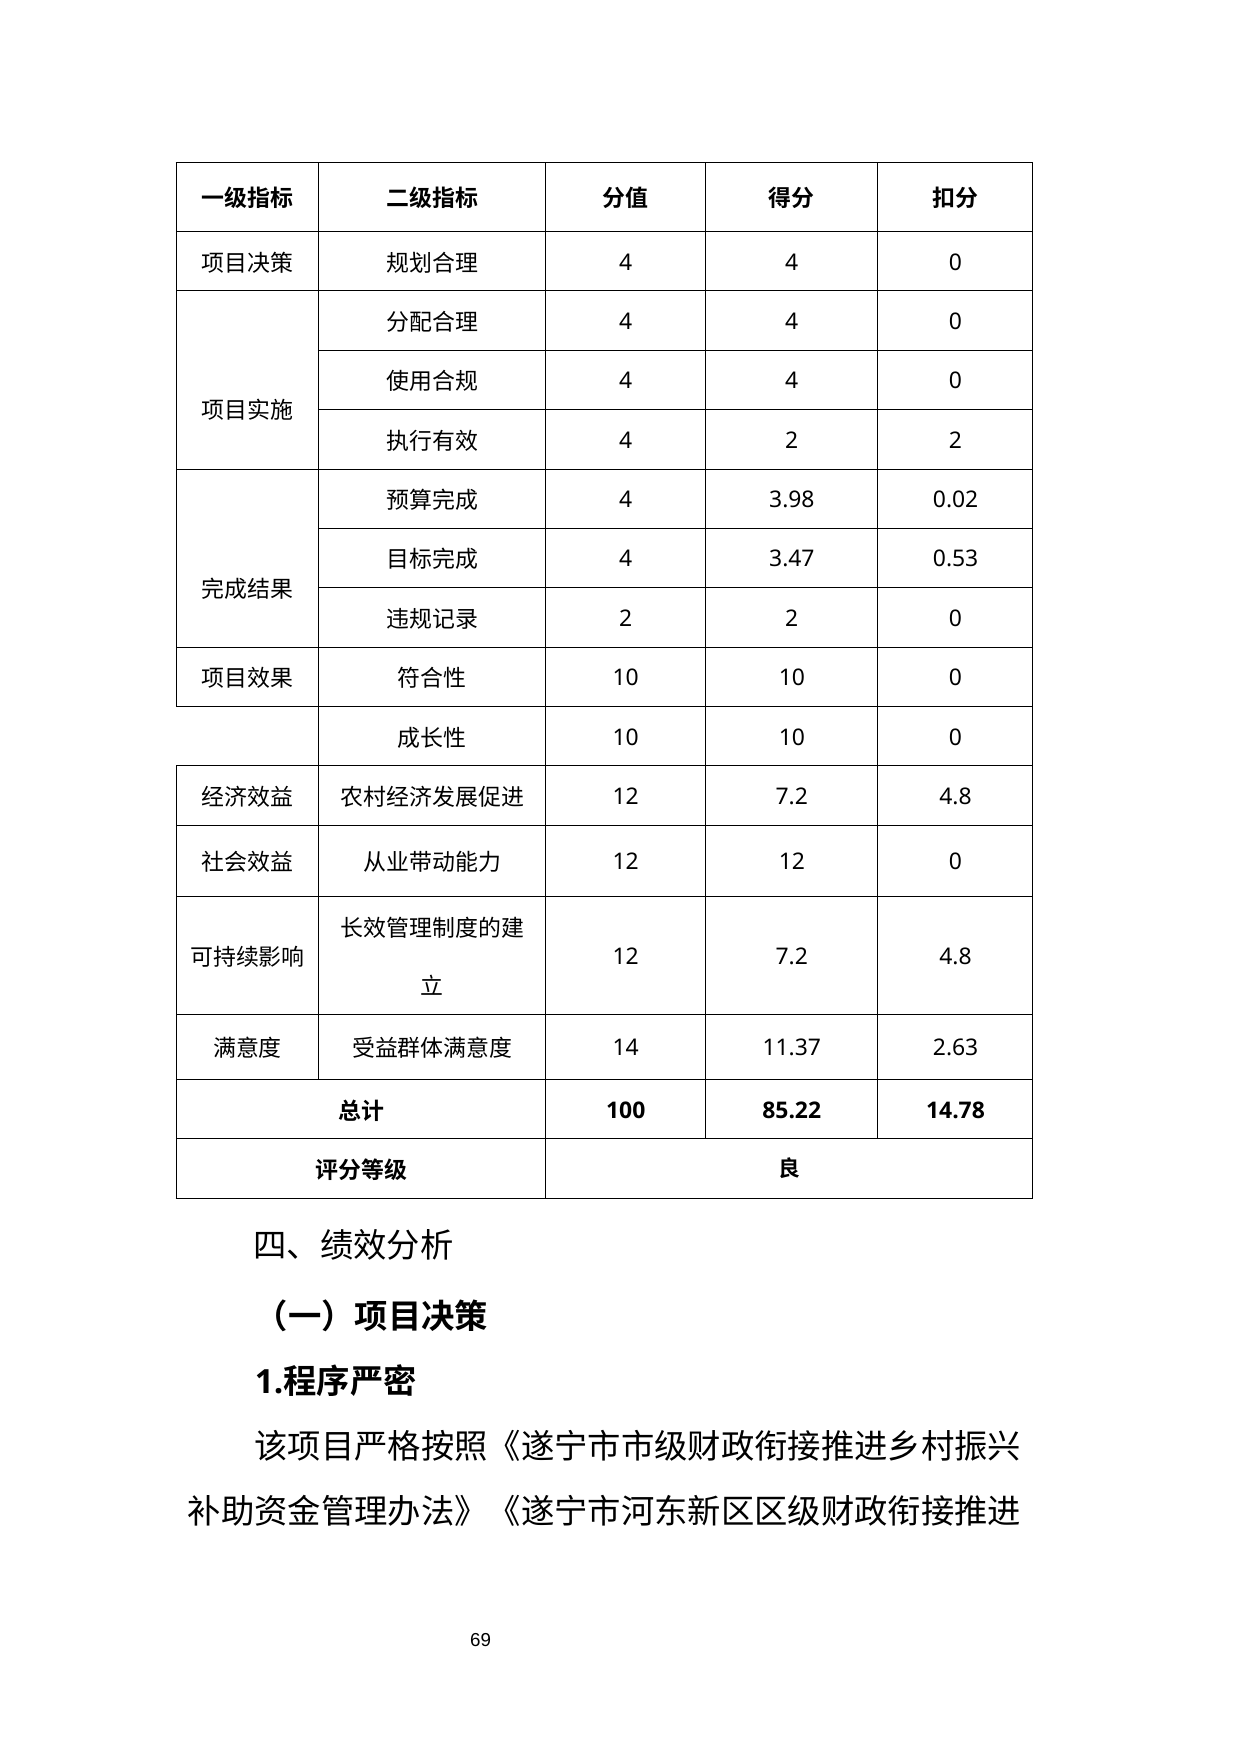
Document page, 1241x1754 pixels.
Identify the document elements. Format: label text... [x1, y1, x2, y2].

table_cell 4.8 [878, 766, 1032, 825]
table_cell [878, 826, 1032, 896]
table_header 一级指标 [177, 163, 318, 231]
table_cell 10 [546, 648, 705, 706]
table_cell 2 [706, 410, 877, 468]
table_cell 2 [878, 410, 1032, 468]
table_cell 2 [706, 588, 877, 647]
table_header 扣分 [878, 163, 1032, 231]
table_cell 4 [706, 291, 877, 350]
table_cell 分配合理 [319, 291, 545, 350]
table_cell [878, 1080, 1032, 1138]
table_cell 0 [878, 291, 1032, 350]
table_cell 项目实施 [177, 291, 318, 468]
table_cell 目标完成 [319, 529, 545, 587]
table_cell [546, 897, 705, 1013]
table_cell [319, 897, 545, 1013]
table_cell 项目效果 [177, 648, 318, 706]
table_cell 3.98 [706, 470, 877, 528]
table_header 分值 [546, 163, 705, 231]
table_cell 农村经济发展促进 [319, 766, 545, 825]
table_cell 违规记录 [319, 588, 545, 647]
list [187, 1412, 1053, 1542]
table_cell 4 [546, 529, 705, 587]
table_cell 经济效益 [177, 766, 318, 825]
table_cell 0.53 [878, 529, 1032, 587]
table_cell 4 [546, 410, 705, 468]
subtitle 四、绩效分析 [253, 1211, 1053, 1269]
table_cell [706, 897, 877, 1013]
table_cell 4 [546, 351, 705, 409]
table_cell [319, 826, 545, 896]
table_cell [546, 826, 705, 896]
table_cell 0 [878, 707, 1032, 765]
table_cell 4 [706, 232, 877, 290]
table_cell 4 [706, 351, 877, 409]
table_cell 完成结果 [177, 470, 318, 647]
table_cell 符合性 [319, 648, 545, 706]
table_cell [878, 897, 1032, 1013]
table_cell 4 [546, 232, 705, 290]
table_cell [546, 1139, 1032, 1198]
table_cell 执行有效 [319, 410, 545, 468]
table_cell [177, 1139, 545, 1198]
table_cell 预算完成 [319, 470, 545, 528]
table_cell 10 [546, 707, 705, 765]
table_cell 2 [546, 588, 705, 647]
table_cell 成长性 [319, 707, 545, 765]
table_header 得分 [706, 163, 877, 231]
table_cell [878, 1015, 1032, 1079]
table_cell 7.2 [706, 766, 877, 825]
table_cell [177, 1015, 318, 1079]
table_cell 4 [546, 470, 705, 528]
table_cell 使用合规 [319, 351, 545, 409]
table_cell 3.47 [706, 529, 877, 587]
table_cell 0 [878, 232, 1032, 290]
table_cell 0 [878, 588, 1032, 647]
table_cell 0 [878, 351, 1032, 409]
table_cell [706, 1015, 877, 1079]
table_cell 4 [546, 291, 705, 350]
table_cell 社会效益 [177, 826, 318, 896]
table_cell 0 [878, 648, 1032, 706]
table_cell 规划合理 [319, 232, 545, 290]
table_cell 项目决策 [177, 232, 318, 290]
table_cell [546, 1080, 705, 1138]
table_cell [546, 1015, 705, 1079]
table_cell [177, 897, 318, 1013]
table_cell 0.02 [878, 470, 1032, 528]
table_cell 10 [706, 707, 877, 765]
table_cell 12 [546, 766, 705, 825]
table_cell 10 [706, 648, 877, 706]
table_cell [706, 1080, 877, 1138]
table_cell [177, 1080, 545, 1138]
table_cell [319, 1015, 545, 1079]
subtitle （一）项目决策 [187, 1282, 1053, 1340]
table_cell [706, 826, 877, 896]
table_header 二级指标 [319, 163, 545, 231]
list 1.程序严密 [187, 1347, 1053, 1412]
